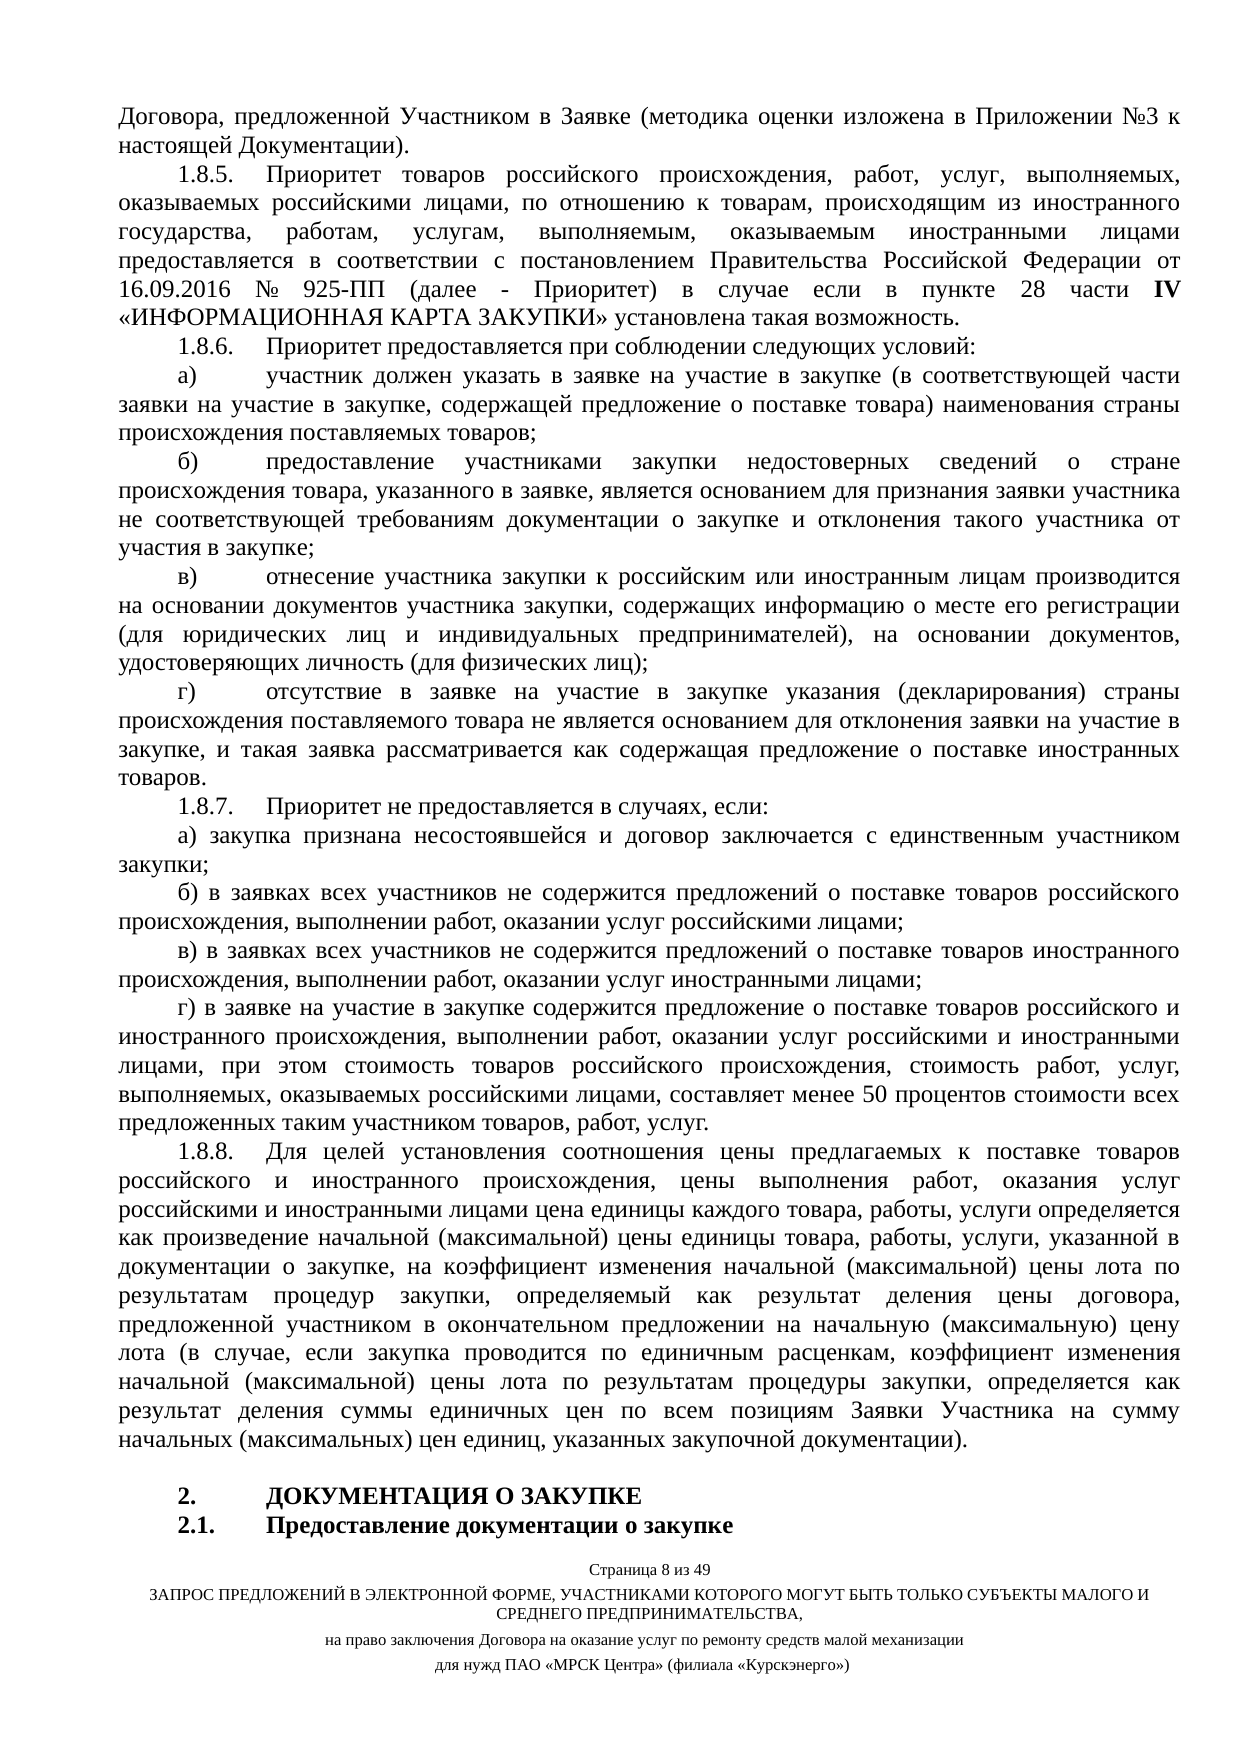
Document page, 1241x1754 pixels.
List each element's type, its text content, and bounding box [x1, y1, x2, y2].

subtitle Приоритет предоставляется при соблюдении следующих условий: [118, 331, 1181, 360]
subtitle Приоритет товаров российского происхождения, работ, услуг, выполняемых, оказываемых российскими лицами, по отношению к товарам, происходящим из иностранного государства, работам, услугам, выполняемым, оказываемым иностранными лицами предоставляется в соответствии с постановлением Правительства Российской Федерации от 16.09.2016 № 925-ПП (далее - Приоритет) в случае если в пункте 28 части IV «ИНФОРМАЦИОННАЯ КАРТА ЗАКУПКИ» установлена такая возможность. [118, 159, 1181, 331]
list б) в заявках всех участников не содержится предложений о поставке товаров российского происхождения, выполнении работ, оказании услуг российскими лицами; [118, 877, 1181, 935]
subtitle Предоставление документации о закупке [118, 1510, 1181, 1539]
list в) в заявках всех участников не содержится предложений о поставке товаров иностранного происхождения, выполнении работ, оказании услуг иностранными лицами; [118, 935, 1181, 992]
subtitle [118, 101, 1181, 159]
list предоставление участниками закупки недостоверных сведений о стране происхождения товара, указанного в заявке, является основанием для признания заявки участника не соответствующей требованиям документации о закупке и отклонения такого участника от участия в закупке; [118, 446, 1181, 561]
list отнесение участника закупки к российским или иностранным лицам производится на основании документов участника закупки, содержащих информацию о месте его регистрации (для юридических лиц и индивидуальных предпринимателей), на основании документов, удостоверяющих личность (для физических лиц); [118, 561, 1181, 676]
list участник должен указать в заявке на участие в закупке (в соответствующей части заявки на участие в закупке, содержащей предложение о поставке товара) наименования страны происхождения поставляемых товаров; [118, 360, 1181, 446]
subtitle Приоритет не предоставляется в случаях, если: [118, 791, 1181, 820]
subtitle ДОКУМЕНТАЦИЯ О ЗАКУПКЕ [118, 1481, 1181, 1510]
list отсутствие в заявке на участие в закупке указания (декларирования) страны происхождения поставляемого товара не является основанием для отклонения заявки на участие в закупке, и такая заявка рассматривается как содержащая предложение о поставке иностранных товаров. [118, 676, 1181, 791]
list г) в заявке на участие в закупке содержится предложение о поставке товаров российского и иностранного происхождения, выполнении работ, оказании услуг российскими и иностранными лицами, при этом стоимость товаров российского происхождения, стоимость работ, услуг, выполняемых, оказываемых российскими лицами, составляет менее 50 процентов стоимости всех предложенных таким участником товаров, работ, услуг. [118, 992, 1181, 1136]
subtitle Для целей установления соотношения цены предлагаемых к поставке товаров российского и иностранного происхождения, цены выполнения работ, оказания услуг российскими и иностранными лицами цена единицы каждого товара, работы, услуги определяется как произведение начальной (максимальной) цены единицы товара, работы, услуги, указанной в документации о закупке, на коэффициент изменения начальной (максимальной) цены лота по результатам процедур закупки, определяемый как результат деления цены договора, предложенной участником в окончательном предложении на начальную (максимальную) цену лота (в случае, если закупка проводится по единичным расценкам, коэффициент изменения начальной (максимальной) цены лота по результатам процедуры закупки, определяется как результат деления суммы единичных цен по всем позициям Заявки Участника на сумму начальных (максимальных) цен единиц, указанных закупочной документации). [118, 1136, 1181, 1452]
list а) закупка признана несостоявшейся и договор заключается с единственным участником закупки; [118, 820, 1181, 877]
